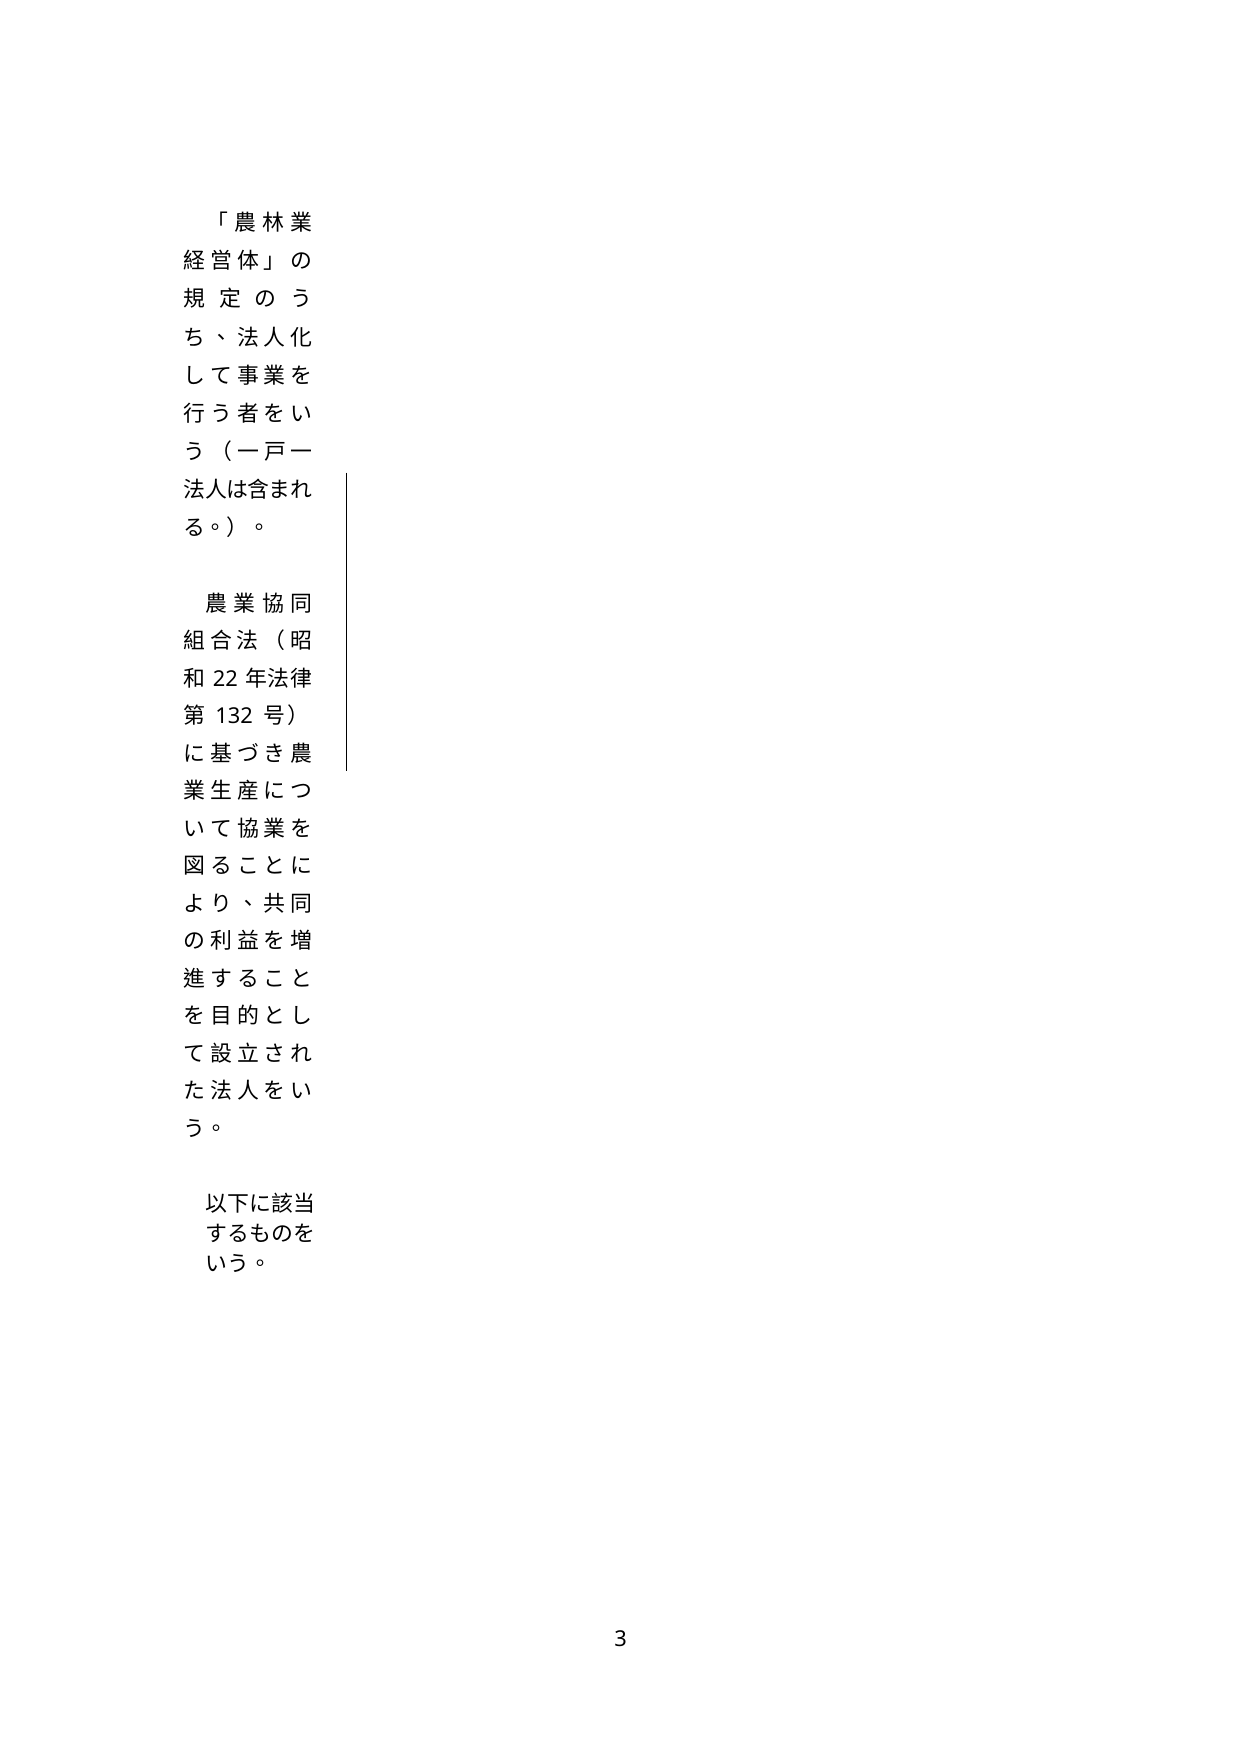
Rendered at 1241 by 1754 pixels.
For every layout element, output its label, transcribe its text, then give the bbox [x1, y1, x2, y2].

text 農業協同組合法（昭和 22 年法律第 132 号）に基づき農業生産について協業を図ることにより、共同の利益を増進することを目的として設立された法人をいう。 [184, 587, 312, 1142]
text 以下に該当するものをいう。 [206, 1188, 335, 1277]
text 「農林業経営体」の規定のうち、法人化して事業を行う者をいう（一戸一法人は含まれる。）。 [184, 207, 312, 542]
